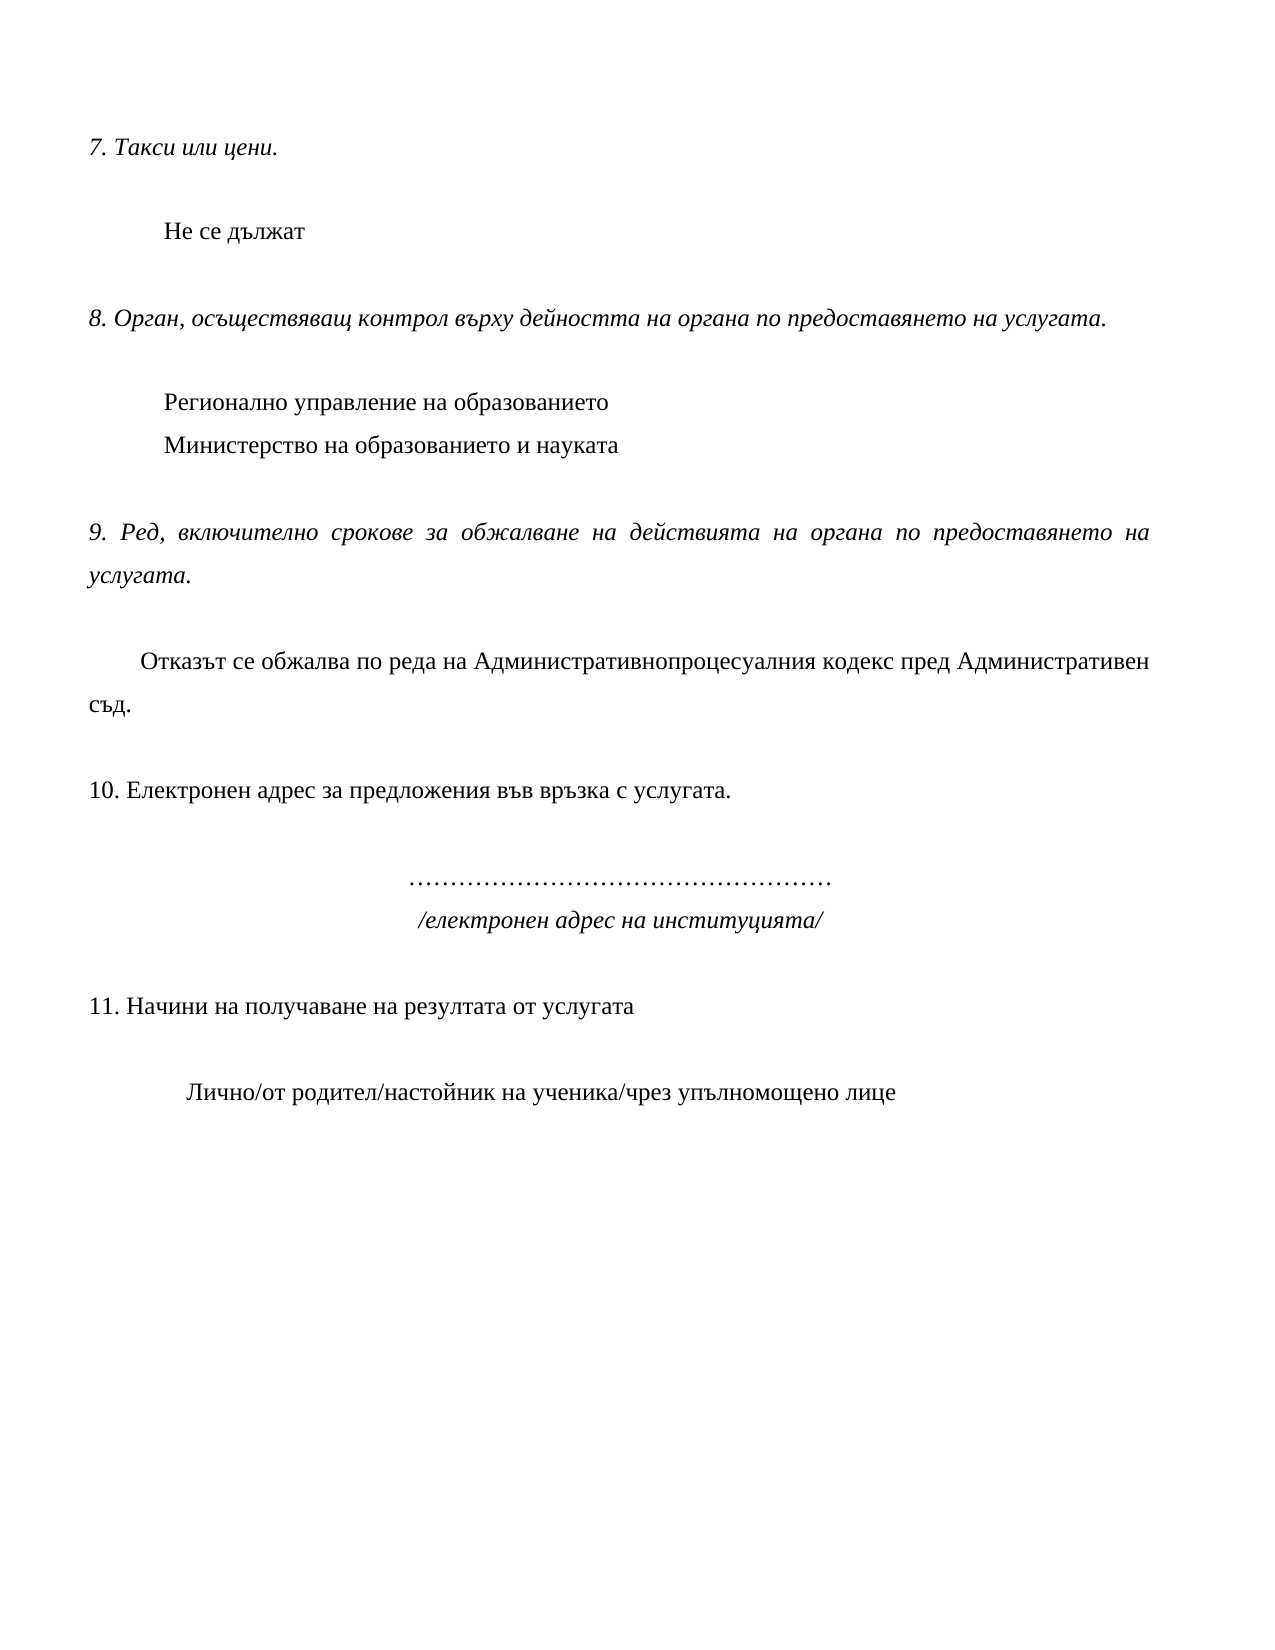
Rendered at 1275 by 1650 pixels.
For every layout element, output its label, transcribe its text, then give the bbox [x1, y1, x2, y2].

text …………………………………………… [89, 862, 1152, 891]
text 8. Орган, осъществяващ контрол върху дейността на органа по предоставянето на услугата. [89, 303, 1152, 373]
text Министерство на образованието и науката [89, 431, 1152, 459]
text Не се дължат [89, 216, 1152, 245]
text /електронен адрес на институцията/ [89, 905, 1152, 934]
text Отказът се обжалва по реда на Административнопроцесуалния кодекс пред Административен съд. [89, 603, 1152, 718]
text 11. Начини на получаване на резултата от услугата [89, 991, 1152, 1020]
text 10. Електронен адрес за предложения във връзка с услугата. [89, 776, 1152, 804]
text 9. Ред, включително срокове за обжалване на действията на органа по предоставянето на услугата. [89, 517, 1152, 589]
text 7. Такси или цени. [89, 89, 1152, 202]
text Лично/от родител/настойник на ученика/чрез упълномощено лице [186, 1077, 1135, 1106]
text Регионално управление на образованието [89, 387, 1152, 416]
